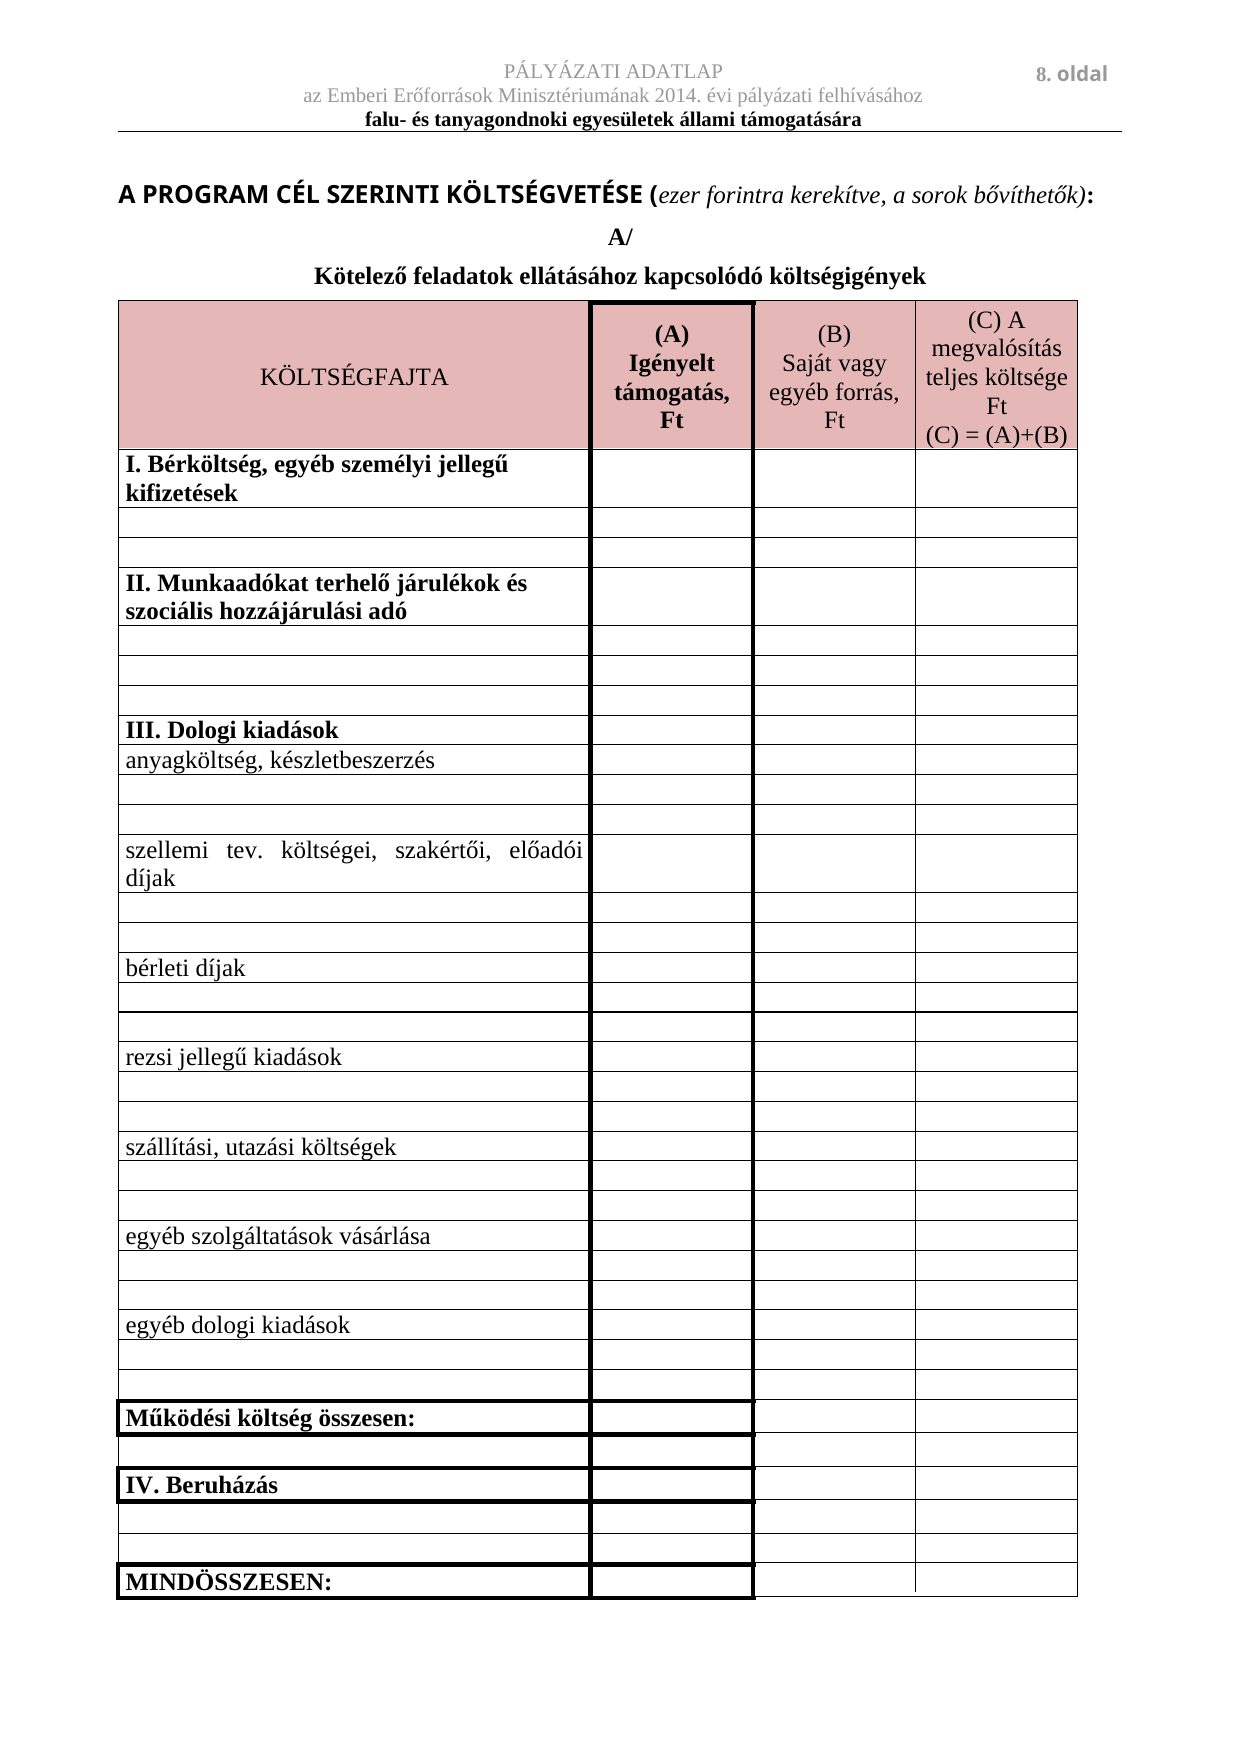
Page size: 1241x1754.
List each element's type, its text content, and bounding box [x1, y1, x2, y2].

table_cell [916, 923, 1077, 952]
table_cell [755, 1013, 915, 1041]
table_cell [593, 1403, 751, 1432]
table_cell [593, 1191, 751, 1220]
table_cell [119, 1013, 588, 1041]
table_cell egyéb dologi kiadások [119, 1310, 588, 1339]
table_cell [119, 626, 588, 655]
table_cell [119, 1161, 588, 1190]
table_cell III. Dologi kiadások [119, 716, 588, 744]
table_cell [755, 1191, 915, 1220]
table_cell [916, 686, 1077, 714]
table_cell [916, 508, 1077, 537]
table_header (C) A megvalósítás teljes költsége Ft (C) = (A)+(B) [916, 301, 1077, 448]
table_cell [755, 923, 915, 952]
table_cell [916, 1161, 1077, 1190]
table_cell [755, 450, 915, 507]
table_cell [916, 538, 1077, 567]
table_cell [119, 923, 588, 952]
table_cell [593, 1221, 751, 1250]
table_cell [916, 1310, 1077, 1339]
table_cell [755, 1042, 915, 1071]
table_cell [755, 1467, 915, 1499]
table_cell [755, 1072, 915, 1101]
table_cell [119, 1191, 588, 1220]
table_cell [916, 1400, 1077, 1432]
table_cell [755, 538, 915, 567]
table_cell [593, 835, 751, 892]
table_cell [755, 1102, 915, 1131]
table_cell [755, 1563, 915, 1596]
table_cell [916, 1132, 1077, 1160]
table_cell [916, 1281, 1077, 1309]
table_cell [755, 716, 915, 744]
table_cell II. Munkaadókat terhelő járulékok és szociális hozzájárulási adó [119, 568, 588, 625]
table_cell [916, 1251, 1077, 1279]
text Kötelező feladatok ellátásához kapcsolódó költségigények [118, 261, 1122, 289]
table_cell [916, 1370, 1077, 1399]
table_cell [755, 1161, 915, 1190]
table_cell [119, 1072, 588, 1101]
table_cell [593, 1281, 751, 1309]
table_cell [755, 1251, 915, 1279]
table_cell [593, 745, 751, 774]
table_cell [916, 953, 1077, 982]
table_cell [119, 508, 588, 537]
table_cell [593, 923, 751, 952]
table_cell [755, 1132, 915, 1160]
table_cell [119, 983, 588, 1011]
table_cell [916, 716, 1077, 744]
table_cell [755, 893, 915, 922]
table_cell [119, 538, 588, 567]
table_cell [593, 893, 751, 922]
table_cell [593, 1072, 751, 1101]
table_cell [593, 1504, 751, 1532]
table_cell [593, 1102, 751, 1131]
table_cell [916, 775, 1077, 804]
table_cell [119, 1102, 588, 1131]
table_cell [755, 1500, 915, 1532]
table_cell [755, 656, 915, 685]
table_cell [593, 953, 751, 982]
table_cell [916, 626, 1077, 655]
table_cell [755, 835, 915, 892]
table_cell [593, 1534, 751, 1562]
table_cell [593, 1437, 751, 1466]
table_cell rezsi jellegű kiadások [119, 1042, 588, 1071]
table_cell [755, 745, 915, 774]
table_cell [119, 1504, 588, 1532]
table_cell [915, 1563, 1077, 1596]
table_header Költségfajta [119, 301, 588, 448]
table_cell [119, 1281, 588, 1309]
table_cell [916, 745, 1077, 774]
text A/ [118, 222, 1122, 250]
table_cell [593, 1161, 751, 1190]
table_cell I. Bérköltség, egyéb személyi jellegű kifizetések [119, 450, 588, 507]
table_cell [593, 508, 751, 537]
table_cell [119, 1370, 588, 1399]
table_cell [916, 1340, 1077, 1369]
table_cell [119, 1251, 588, 1279]
table_cell [755, 1281, 915, 1309]
table_cell [916, 656, 1077, 685]
table_cell [916, 1072, 1077, 1101]
table_cell [593, 1310, 751, 1339]
table_cell [593, 450, 751, 507]
table_cell [593, 775, 751, 804]
table_cell [119, 686, 588, 714]
table_cell [593, 1132, 751, 1160]
table_cell [593, 1470, 751, 1499]
table_cell [593, 1567, 751, 1596]
table_cell [593, 568, 751, 625]
table_cell [755, 1400, 915, 1432]
table_cell [593, 1042, 751, 1071]
table_cell [593, 1251, 751, 1279]
table_cell [916, 1467, 1077, 1499]
table_cell [119, 1437, 588, 1466]
table_cell [755, 953, 915, 982]
table_cell [916, 1013, 1077, 1041]
table_cell anyagköltség, készletbeszerzés [119, 745, 588, 774]
table_cell [755, 983, 915, 1011]
table_cell [593, 1370, 751, 1399]
table_cell [593, 1013, 751, 1041]
table_cell [755, 1433, 915, 1466]
table_cell [119, 775, 588, 804]
table_cell [916, 1500, 1077, 1532]
table_cell [755, 1340, 915, 1369]
table_cell [916, 835, 1077, 892]
table_cell [916, 1102, 1077, 1131]
table_cell [916, 1433, 1077, 1466]
table_cell [916, 983, 1077, 1011]
table_cell [755, 508, 915, 537]
table_cell IV. Beruházás [120, 1470, 588, 1499]
table_cell [119, 805, 588, 834]
table_header (A) Igényelt támogatás, Ft [593, 305, 751, 448]
table_cell [916, 1221, 1077, 1250]
table_cell [916, 893, 1077, 922]
table_cell [755, 568, 915, 625]
table_cell [755, 1370, 915, 1399]
table_cell [119, 1340, 588, 1369]
table_header (B) Saját vagy egyéb forrás, Ft [755, 301, 915, 448]
table_cell [755, 805, 915, 834]
table_cell [593, 983, 751, 1011]
table_cell [916, 450, 1077, 507]
table_cell MINDÖSSZESEN: [120, 1567, 588, 1596]
table_cell [593, 805, 751, 834]
table_cell bérleti díjak [119, 953, 588, 982]
table_cell [119, 656, 588, 685]
table_cell [593, 538, 751, 567]
table_cell [593, 1340, 751, 1369]
table_cell szállítási, utazási költségek [119, 1132, 588, 1160]
table_cell [755, 1221, 915, 1250]
table_cell [755, 775, 915, 804]
table_cell [916, 568, 1077, 625]
table_cell [593, 716, 751, 744]
table_cell [755, 1310, 915, 1339]
text A program cél szerinti költségvetése (ezer forintra kerekítve, a sorok bővíthetők): [118, 177, 1122, 211]
table_cell [593, 626, 751, 655]
table_cell [119, 1534, 588, 1562]
table_cell [119, 893, 588, 922]
table_cell [916, 1191, 1077, 1220]
table_cell szellemi tev. költségei, szakértői, előadói díjak [119, 835, 588, 892]
table_cell [755, 686, 915, 714]
table_cell [755, 1534, 915, 1562]
table_cell [593, 656, 751, 685]
table_cell [593, 686, 751, 714]
table_cell [916, 1534, 1077, 1562]
table_cell Működési költség összesen: [120, 1403, 588, 1432]
table_cell [755, 626, 915, 655]
table_cell [916, 805, 1077, 834]
table_cell egyéb szolgáltatások vásárlása [119, 1221, 588, 1250]
table_cell [916, 1042, 1077, 1071]
